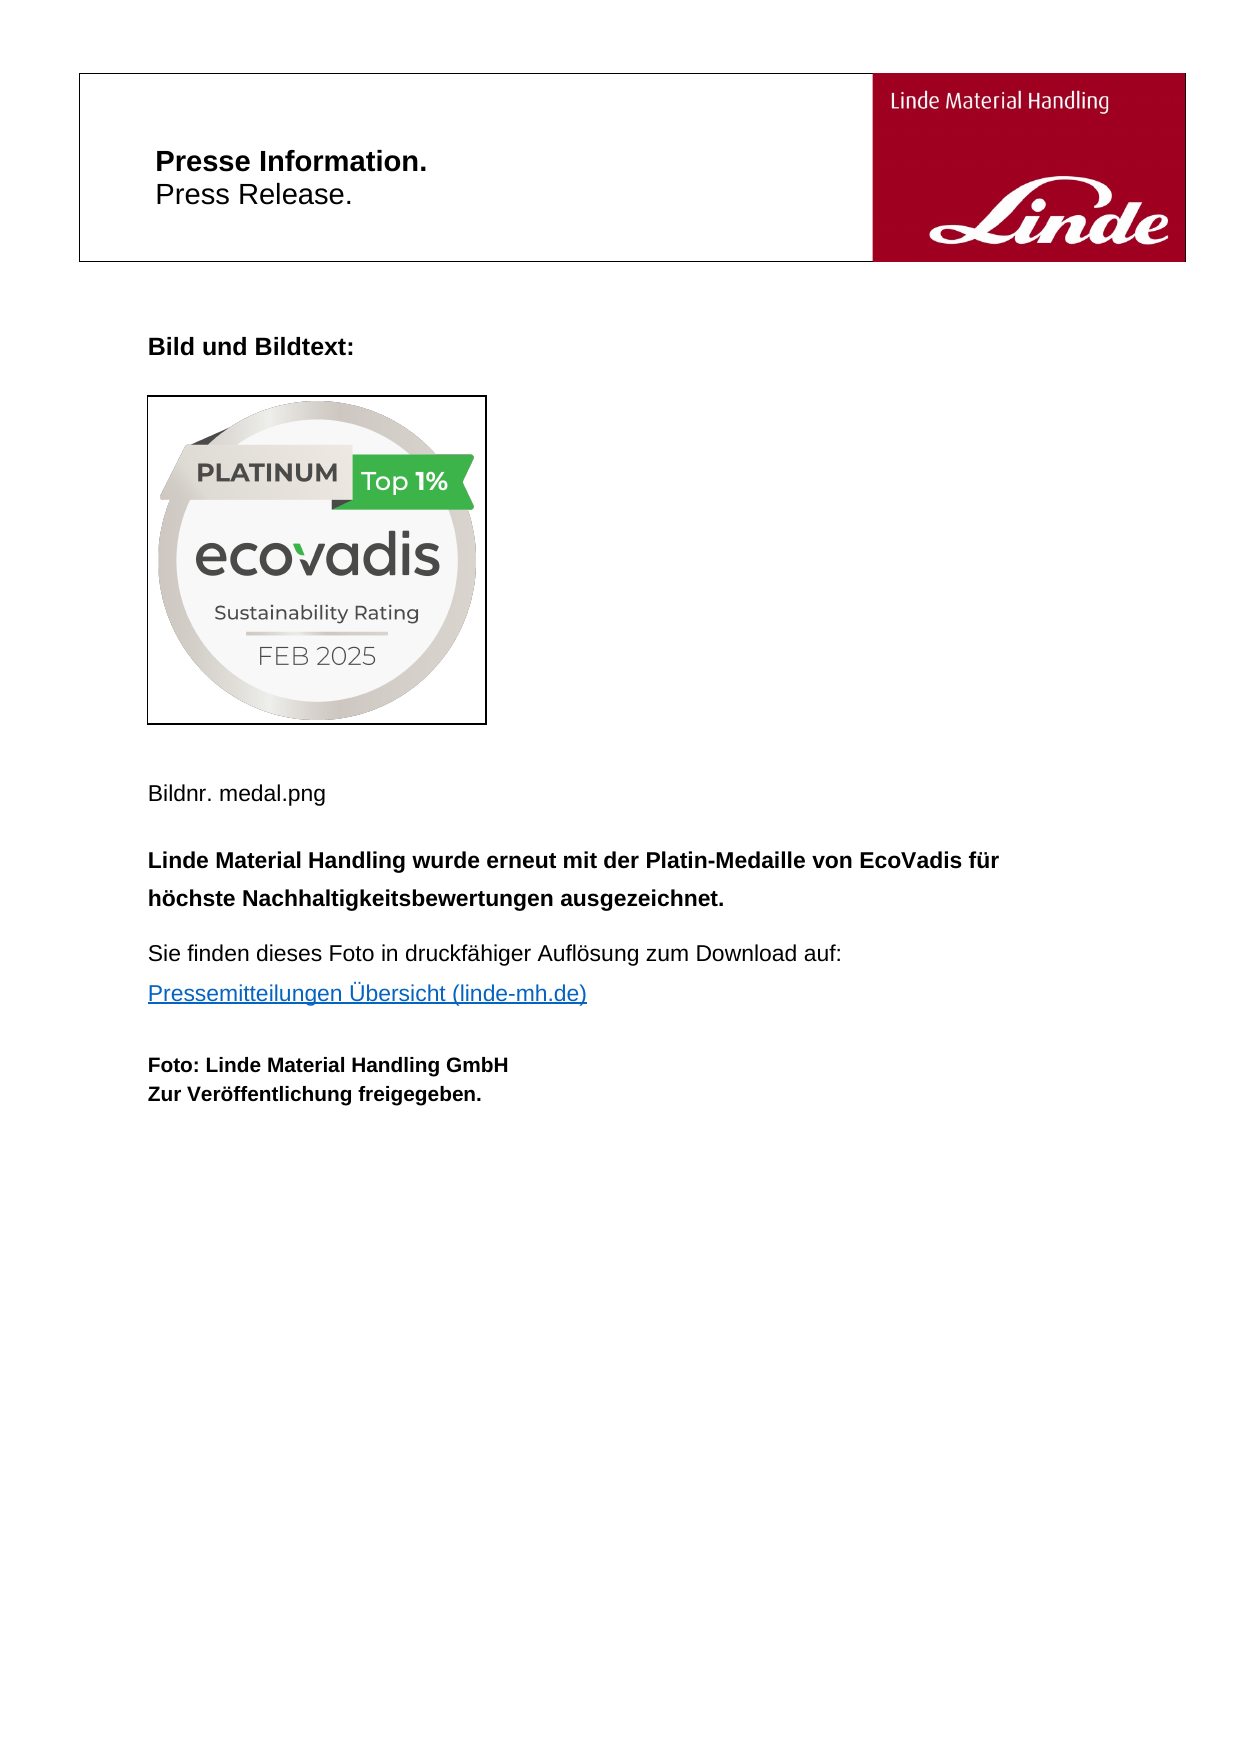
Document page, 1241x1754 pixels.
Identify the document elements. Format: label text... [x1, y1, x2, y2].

text Linde Material Handling wurde erneut mit der Platin-Medaille von EcoVadis für höchste Nachhaltigkeitsbewertungen ausgezeichnet. [148, 836, 1049, 911]
text Sie finden dieses Foto in druckfähiger Auflösung zum Download auf: [148, 940, 1049, 966]
picture [158, 401, 476, 720]
text Zur Veröffentlichung freigegeben. [148, 1077, 1049, 1106]
text Bildnr. medal.png [148, 780, 1031, 807]
picture [872, 73, 1186, 262]
text Bild und Bildtext: [148, 332, 1049, 361]
text Foto: Linde Material Handling GmbH [148, 1048, 1049, 1077]
text Pressemitteilungen Übersicht (linde-mh.de) [148, 979, 1049, 1006]
